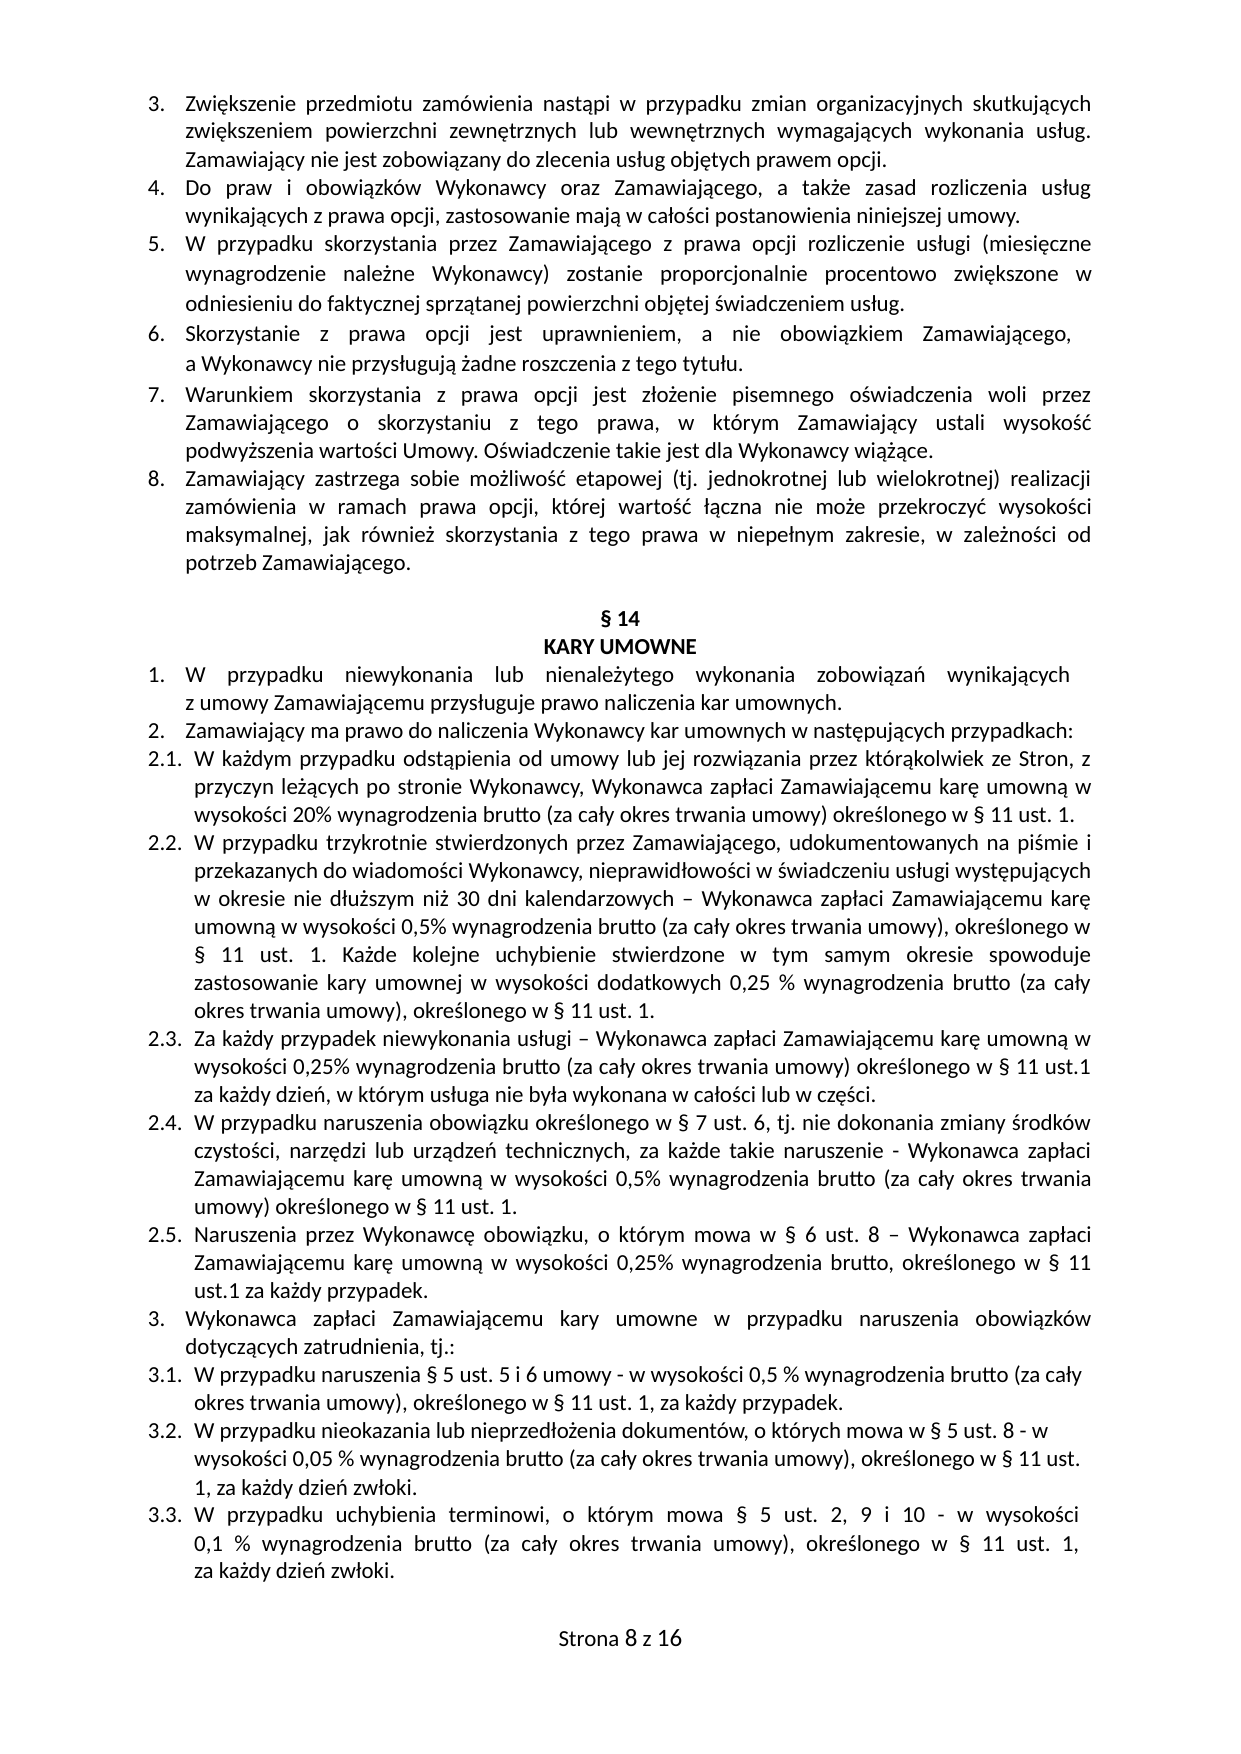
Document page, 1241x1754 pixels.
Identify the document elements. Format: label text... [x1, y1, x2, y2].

list W przypadku naruszenia obowiązku określonego w § 7 ust. 6, tj. nie dokonania zmiany środków czystości, narzędzi lub urządzeń technicznych, za każde takie naruszenie - Wykonawca zapłaci Zamawiającemu karę umowną w wysokości 0,5% wynagrodzenia brutto (za cały okres trwania umowy) określonego w § 11 ust. 1. [148, 1108, 1093, 1220]
list Zamawiający ma prawo do naliczenia Wykonawcy kar umownych w następujących przypadkach: [148, 716, 1093, 744]
list W każdym przypadku odstąpienia od umowy lub jej rozwiązania przez którąkolwiek ze Stron, z przyczyn leżących po stronie Wykonawcy, Wykonawca zapłaci Zamawiającemu karę umowną w wysokości 20% wynagrodzenia brutto (za cały okres trwania umowy) określonego w § 11 ust. 1. [148, 744, 1093, 828]
list Zamawiający zastrzega sobie możliwość etapowej (tj. jednokrotnej lub wielokrotnej) realizacji zamówienia w ramach prawa opcji, której wartość łączna nie może przekroczyć wysokości maksymalnej, jak również skorzystania z tego prawa w niepełnym zakresie, w zależności od potrzeb Zamawiającego. [148, 464, 1093, 576]
list Naruszenia przez Wykonawcę obowiązku, o którym mowa w § 6 ust. 8 – Wykonawca zapłaci Zamawiającemu karę umowną w wysokości 0,25% wynagrodzenia brutto, określonego w § 11 ust.1 za każdy przypadek. [148, 1220, 1093, 1304]
list W przypadku nieokazania lub nieprzedłożenia dokumentów, o których mowa w § 5 ust. 8 - w wysokości 0,05 % wynagrodzenia brutto (za cały okres trwania umowy), określonego w § 11 ust. 1, za każdy dzień zwłoki. [148, 1417, 1093, 1501]
list Do praw i obowiązków Wykonawcy oraz Zamawiającego, a także zasad rozliczenia usług wynikających z prawa opcji, zastosowanie mają w całości postanowienia niniejszej umowy. [148, 173, 1093, 229]
list Za każdy przypadek niewykonania usługi – Wykonawca zapłaci Zamawiającemu karę umowną w wysokości 0,25% wynagrodzenia brutto (za cały okres trwania umowy) określonego w § 11 ust.1 za każdy dzień, w którym usługa nie była wykonana w całości lub w części. [148, 1024, 1093, 1108]
list Warunkiem skorzystania z prawa opcji jest złożenie pisemnego oświadczenia woli przez Zamawiającego o skorzystaniu z tego prawa, w którym Zamawiający ustali wysokość podwyższenia wartości Umowy. Oświadczenie takie jest dla Wykonawcy wiążące. [148, 380, 1093, 464]
text § 14 [148, 604, 1093, 632]
list Skorzystanie z prawa opcji jest uprawnieniem, a nie obowiązkiem Zamawiającego, a Wykonawcy nie przysługują żadne roszczenia z tego tytułu. [148, 319, 1093, 378]
list Wykonawca zapłaci Zamawiającemu kary umowne w przypadku naruszenia obowiązków dotyczących zatrudnienia, tj.: [148, 1304, 1093, 1361]
list W przypadku niewykonania lub nienależytego wykonania zobowiązań wynikających z umowy Zamawiającemu przysługuje prawo naliczenia kar umownych. [148, 660, 1093, 716]
list Zwiększenie przedmiotu zamówienia nastąpi w przypadku zmian organizacyjnych skutkujących zwiększeniem powierzchni zewnętrznych lub wewnętrznych wymagających wykonania usług. Zamawiający nie jest zobowiązany do zlecenia usług objętych prawem opcji. [148, 89, 1093, 173]
list W przypadku naruszenia § 5 ust. 5 i 6 umowy - w wysokości 0,5 % wynagrodzenia brutto (za cały okres trwania umowy), określonego w § 11 ust. 1, za każdy przypadek. [148, 1361, 1093, 1417]
list W przypadku skorzystania przez Zamawiającego z prawa opcji rozliczenie usługi (miesięczne wynagrodzenie należne Wykonawcy) zostanie proporcjonalnie procentowo zwiększone w odniesieniu do faktycznej sprzątanej powierzchni objętej świadczeniem usług. [148, 229, 1093, 317]
text KARY UMOWNE [148, 632, 1093, 660]
list W przypadku trzykrotnie stwierdzonych przez Zamawiającego, udokumentowanych na piśmie i przekazanych do wiadomości Wykonawcy, nieprawidłowości w świadczeniu usługi występujących w okresie nie dłuższym niż 30 dni kalendarzowych – Wykonawca zapłaci Zamawiającemu karę umowną w wysokości 0,5% wynagrodzenia brutto (za cały okres trwania umowy), określonego w § 11 ust. 1. Każde kolejne uchybienie stwierdzone w tym samym okresie spowoduje zastosowanie kary umownej w wysokości dodatkowych 0,25 % wynagrodzenia brutto (za cały okres trwania umowy), określonego w § 11 ust. 1. [148, 828, 1093, 1024]
list W przypadku uchybienia terminowi, o którym mowa § 5 ust. 2, 9 i 10 - w wysokości 0,1 % wynagrodzenia brutto (za cały okres trwania umowy), określonego w § 11 ust. 1, za każdy dzień zwłoki. [148, 1501, 1093, 1585]
